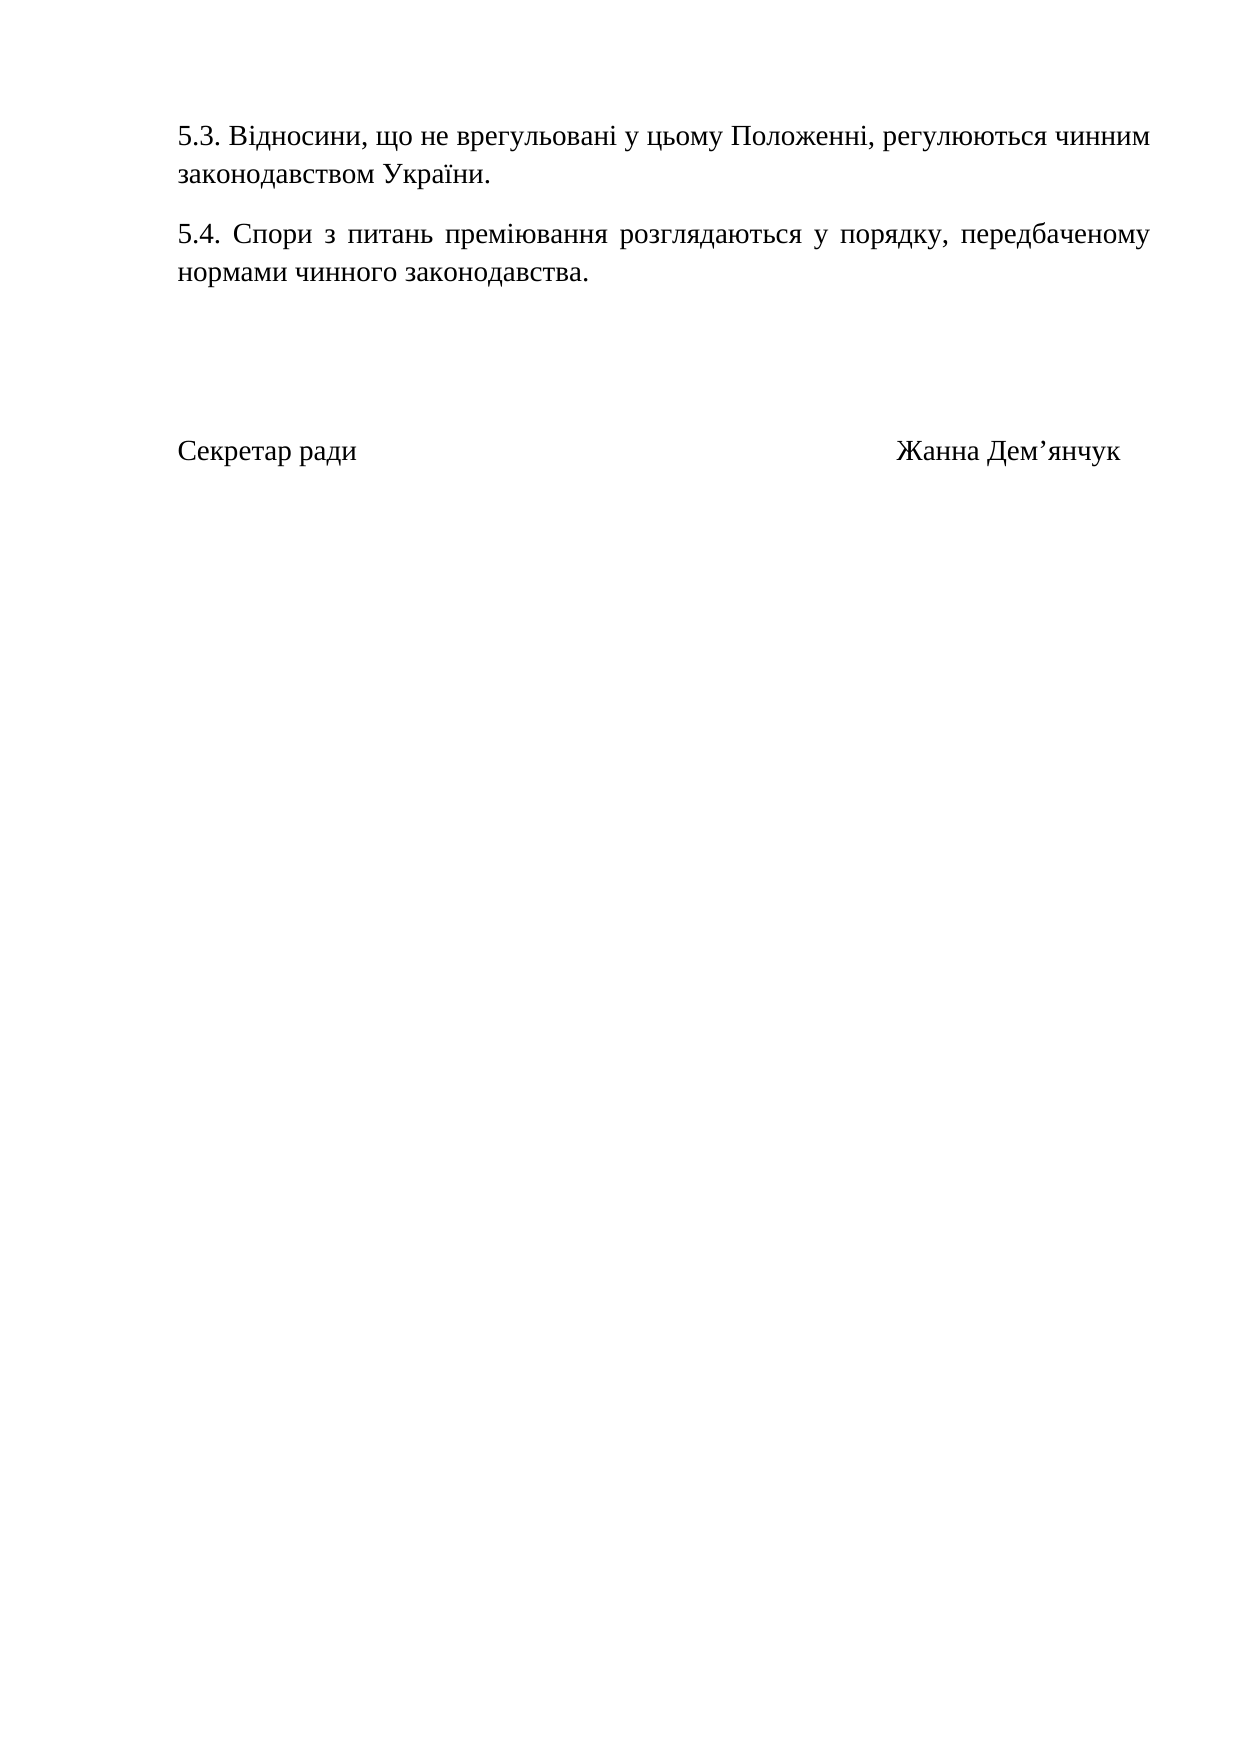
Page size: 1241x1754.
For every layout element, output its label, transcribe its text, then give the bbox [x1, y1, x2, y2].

text 5.3. Відносини, що не врегульовані у цьому Положенні, регулюються чинним законодавством України. [177, 118, 1152, 190]
text Секретар ради Жанна Дем’янчук [177, 433, 1152, 466]
text 5.4. Спори з питань преміювання розглядаються у порядку, передбаченому нормами чинного законодавства. [177, 216, 1152, 288]
